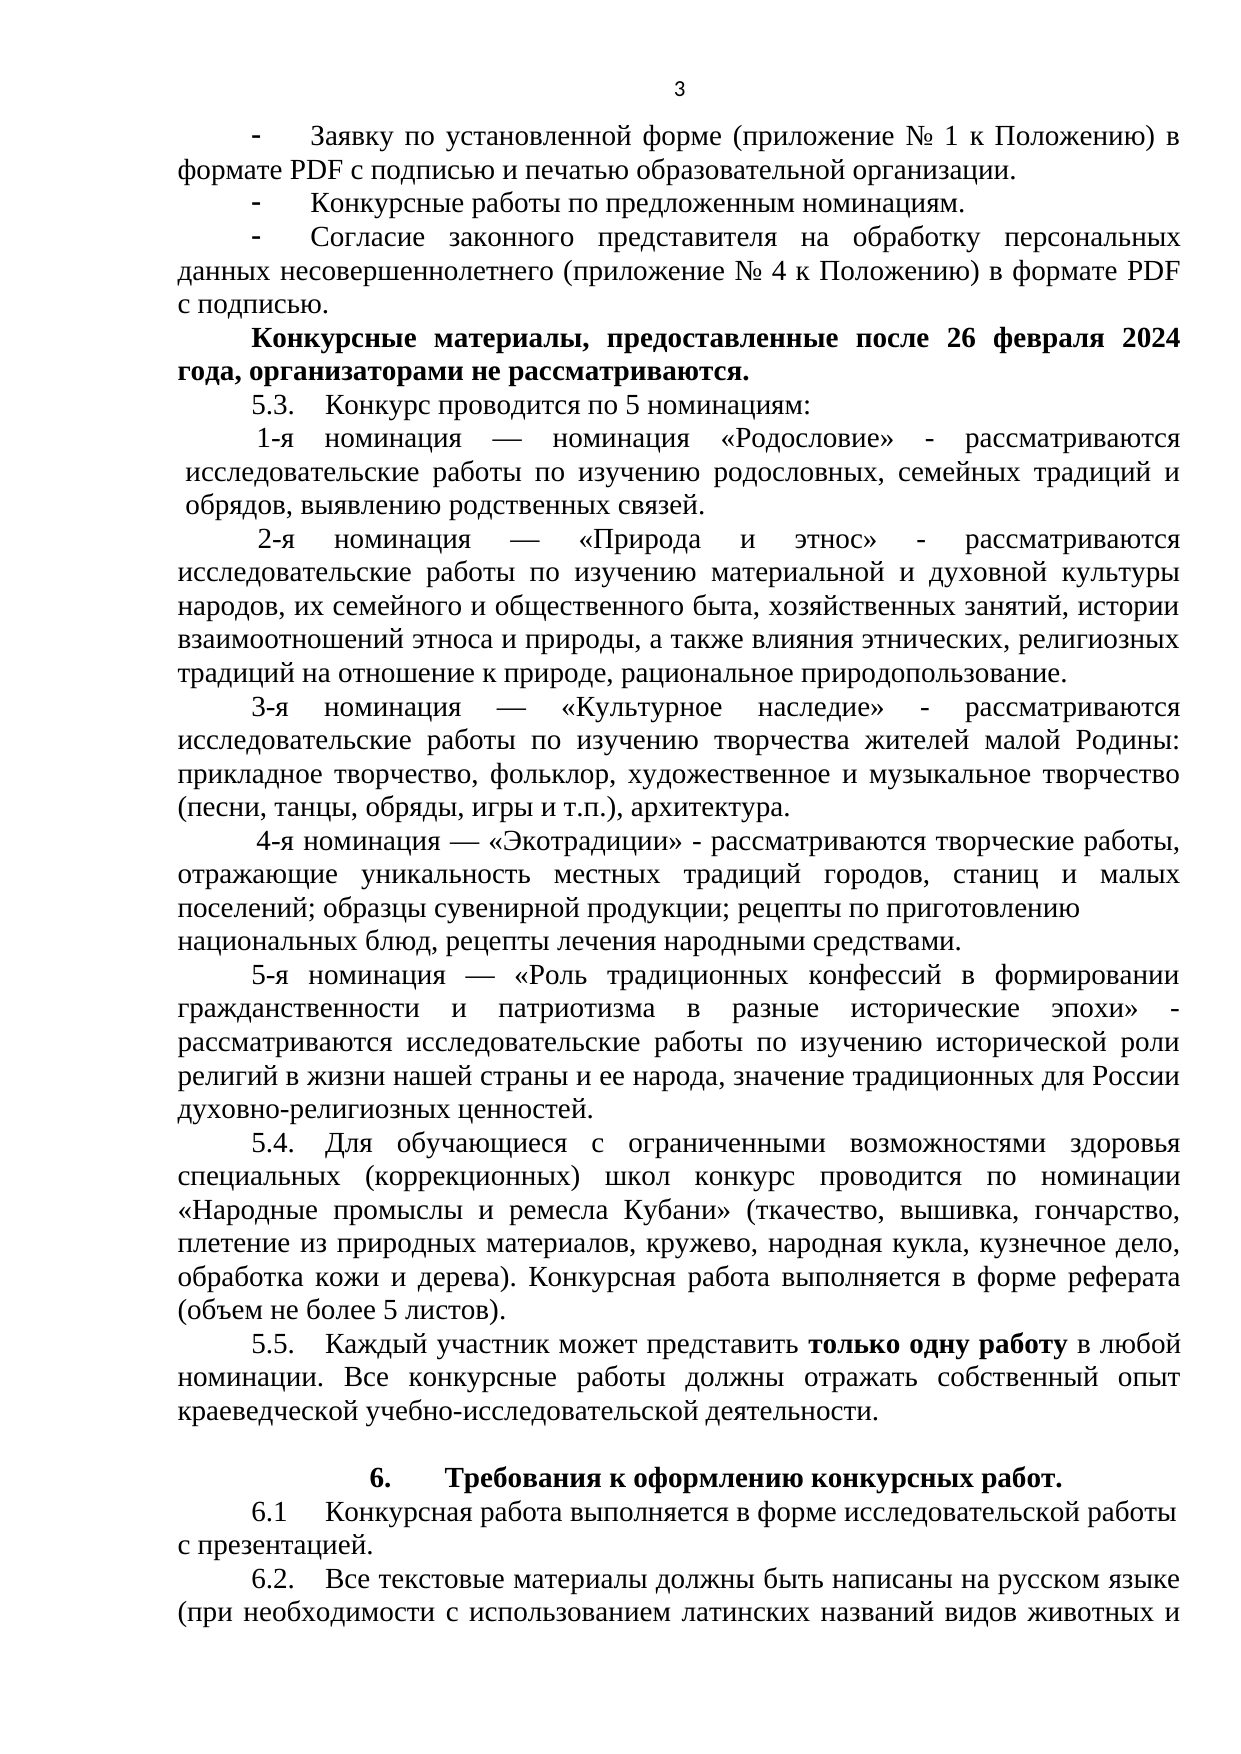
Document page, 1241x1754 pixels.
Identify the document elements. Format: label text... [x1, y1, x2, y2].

list Согласие законного представителя на обработку персональных данных несовершеннолетнего (приложение № 4 к Положению) в формате PDF с подписью. [177, 219, 1181, 320]
text 4-я номинация — «Экотрадиции» - рассматриваются творческие работы, отражающие уникальность местных традиций городов, станиц и малых поселений; образцы сувенирной продукции; рецепты по приготовлению [177, 823, 1181, 923]
list Требования к оформлению конкурсных работ. [251, 1460, 1181, 1494]
list Заявку по установленной форме (приложение № 1 к Положению) в формате PDF с подписью и печатью образовательной организации. [177, 118, 1181, 185]
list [177, 1561, 1181, 1628]
text 3-я номинация — «Культурное наследие» - рассматриваются исследовательские работы по изучению творчества жителей малой Родины: прикладное творчество, фольклор, художественное и музыкальное творчество (песни, танцы, обряды, игры и т.п.), архитектура. [177, 689, 1181, 823]
list Для обучающиеся с ограниченными возможностями здоровья специальных (коррекционных) школ конкурс проводится по номинации «Народные промыслы и ремесла Кубани» (ткачество, вышивка, гончарство, плетение из природных материалов, кружево, народная кукла, кузнечное дело, обработка кожи и дерева). Конкурсная работа выполняется в форме реферата (объем не более 5 листов). [177, 1125, 1181, 1326]
text Конкурсные материалы, предоставленные после 26 февраля 2024 года, организаторами не рассматриваются. [177, 320, 1181, 387]
list Конкурс проводится по 5 номинациям: [177, 387, 1181, 420]
text национальных блюд, рецепты лечения народными средствами. [177, 923, 1181, 957]
text 2-я номинация — «Природа и этнос» - рассматриваются исследовательские работы по изучению материальной и духовной культуры народов, их семейного и общественного быта, хозяйственных занятий, истории взаимоотношений этноса и природы, а также влияния этнических, религиозных традиций на отношение к природе, рациональное природопользование. [177, 521, 1181, 689]
text 5-я номинация — «Роль традиционных конфессий в формировании гражданственности и патриотизма в разные исторические эпохи» - рассматриваются исследовательские работы по изучению исторической роли религий в жизни нашей страны и ее народа, значение традиционных для России духовно-религиозных ценностей. [177, 957, 1181, 1125]
list 6.1 Конкурсная работа выполняется в форме исследовательской работы с презентацией. [177, 1494, 1181, 1561]
list Каждый участник может представить только одну работу в любой номинации. Все конкурсные работы должны отражать собственный опыт краеведческой учебно-исследовательской деятельности. [177, 1326, 1181, 1427]
list Конкурсные работы по предложенным номинациям. [177, 185, 1181, 219]
text 1-я номинация — номинация «Родословие» - рассматриваются исследовательские работы по изучению родословных, семейных традиций и обрядов, выявлению родственных связей. [185, 420, 1181, 521]
